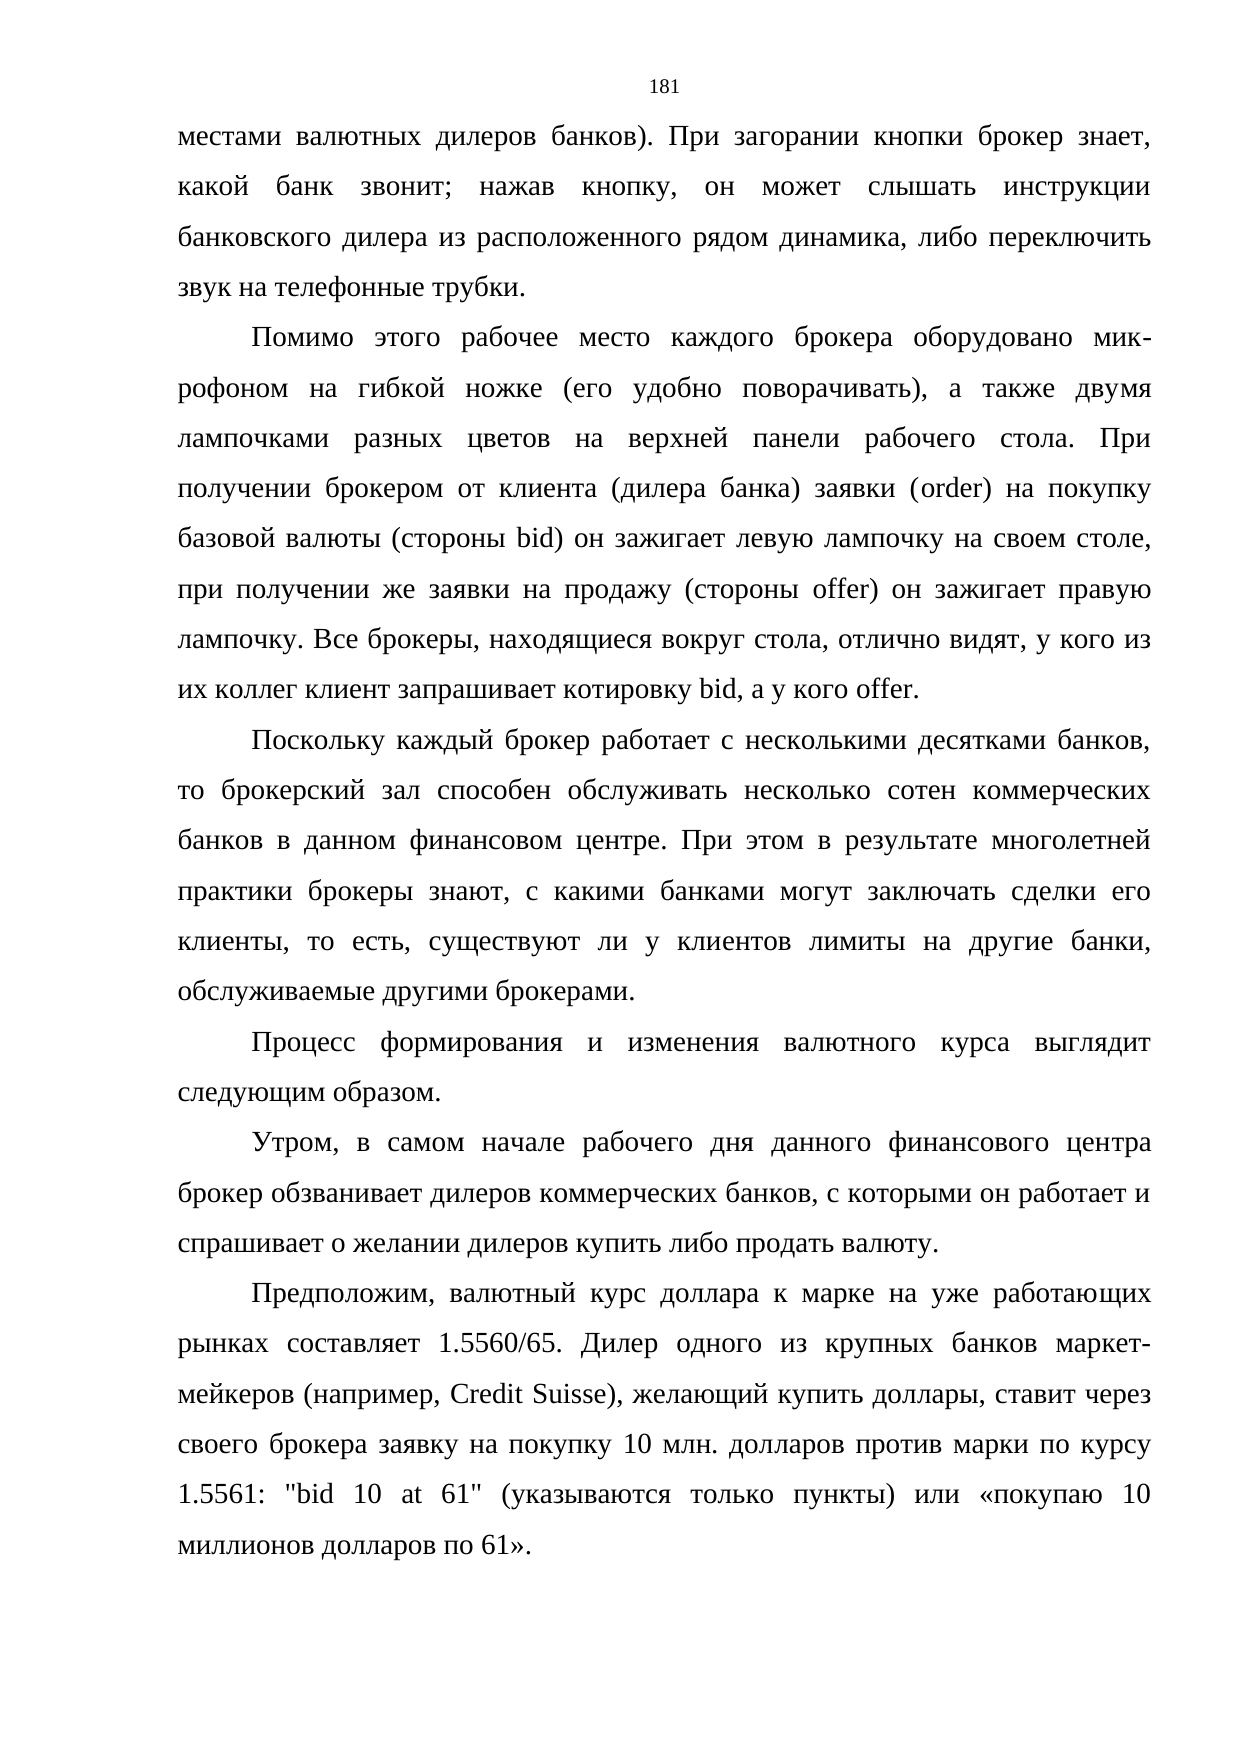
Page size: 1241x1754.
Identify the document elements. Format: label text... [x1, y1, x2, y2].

text Помимо этого рабочее место каждого брокера оборудовано микрофоном на гибкой ножке (его удобно поворачивать), а также двумя лампочками разных цветов на верхней панели рабочего стола. При получении брокером от клиента (дилера банка) заявки (order) на покупку базовой валюты (стороны bid) он зажигает левую лампочку на своем столе, при получении же заявки на продажу (стороны offer) он зажигает правую лампочку. Все брокеры, находящиеся вокруг стола, отлично видят, у кого из их коллег клиент запрашивает котировку bid, а у кого offer. [177, 319, 1152, 705]
text Процесс формирования и изменения валютного курса выглядит следующим образом. [177, 1024, 1152, 1108]
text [177, 118, 1152, 303]
text Поскольку каждый брокер работает с несколькими десятками банков, то брокерский зал способен обслуживать несколько сотен коммерческих банков в данном финансовом центре. При этом в результате многолетней практики брокеры знают, с какими банками могут заключать сделки его клиенты, то есть, существуют ли у клиентов лимиты на другие банки, обслуживаемые другими брокерами. [177, 722, 1152, 1007]
text Предположим, валютный курс доллара к марке на уже работающих рынках составляет 1.5560/65. Дилер одного из крупных банков маркет-мейкеров (например, Credit Suisse), желающий купить доллары, ставит через своего брокера заявку на покупку 10 млн. долларов против марки по курсу 1.5561: "bid 10 at 61" (указываются только пункты) или «покупаю 10 миллионов долларов по 61». [177, 1275, 1152, 1560]
text Утром, в самом начале рабочего дня данного финансового центра брокер обзванивает дилеров коммерческих банков, с которыми он работает и спрашивает о желании дилеров купить либо продать валюту. [177, 1124, 1152, 1258]
